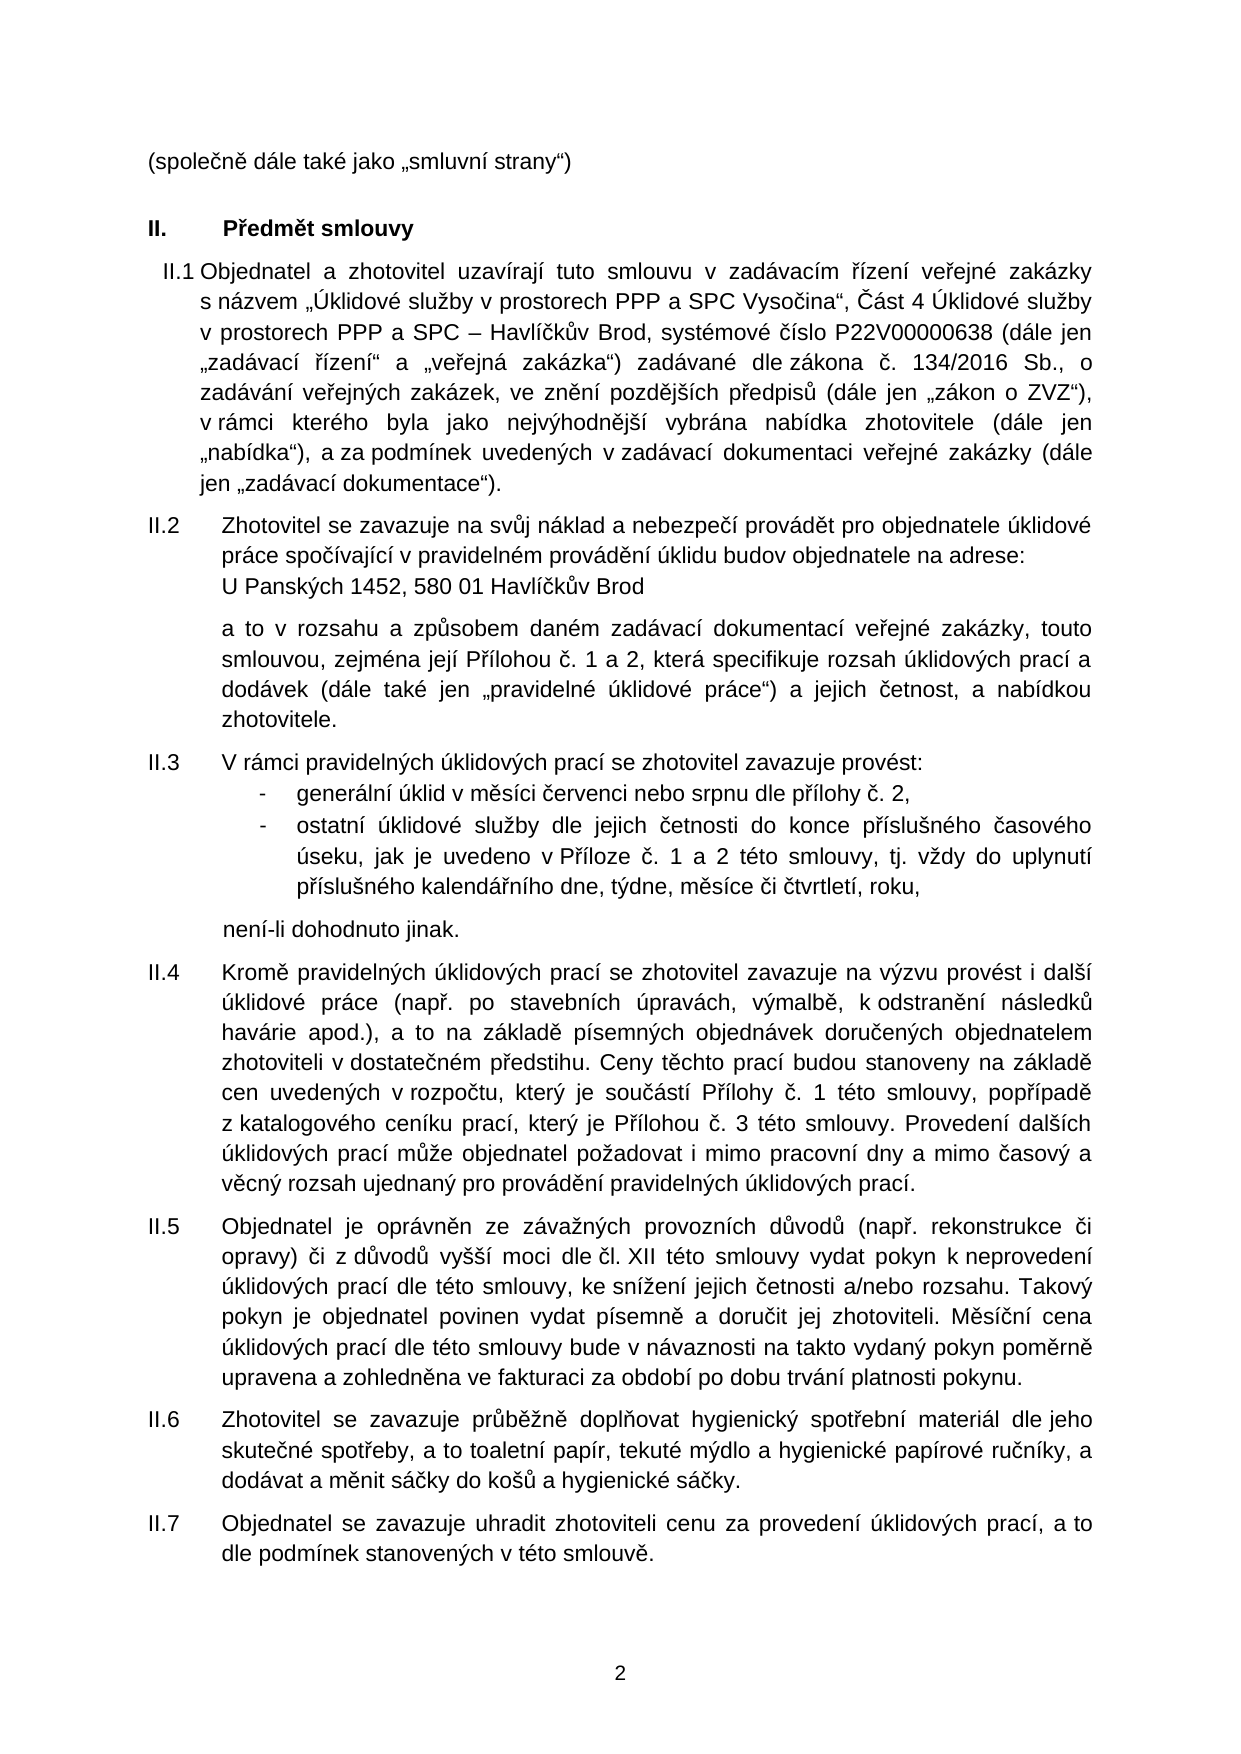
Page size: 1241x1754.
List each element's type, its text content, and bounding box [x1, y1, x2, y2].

list Předmět smlouvy [148, 215, 1093, 242]
list ostatní úklidové služby dle jejich četnosti do konce příslušného časového úseku, jak je uvedeno v Příloze č. 1 a 2 této smlouvy, tj. vždy do uplynutí příslušného kalendářního dne, týdne, měsíce či čtvrtletí, roku, [259, 811, 1093, 899]
text a to v rozsahu a způsobem daném zadávací dokumentací veřejné zakázky, touto smlouvou, zejména její Přílohou č. 1 a 2, která specifikuje rozsah úklidových prací a dodávek (dále také jen „pravidelné úklidové práce“) a jejich četnost, a nabídkou zhotovitele. [221, 615, 1093, 732]
list Objednatel se zavazuje uhradit zhotoviteli cenu za provedení úklidových prací, a to dle podmínek stanovených v této smlouvě. [148, 1509, 1093, 1566]
text U Panských 1452, 580 01 Havlíčkův Brod [221, 573, 1093, 599]
list Objednatel je oprávněn ze závažných provozních důvodů (např. rekonstrukce či opravy) či z důvodů vyšší moci dle čl. XII této smlouvy vydat pokyn k neprovedení úklidových prací dle této smlouvy, ke snížení jejich četnosti a/nebo rozsahu. Takový pokyn je objednatel povinen vydat písemně a doručit jej zhotoviteli. Měsíční cena úklidových prací dle této smlouvy bude v návaznosti na takto vydaný pokyn poměrně upravena a zohledněna ve fakturaci za období po dobu trvání platnosti pokynu. [148, 1213, 1093, 1390]
list Objednatel a zhotovitel uzavírají tuto smlouvu v zadávacím řízení veřejné zakázky s názvem „Úklidové služby v prostorech PPP a SPC Vysočina“, Část 4 Úklidové služby v prostorech PPP a SPC – Havlíčkův Brod, systémové číslo P22V00000638 (dále jen „zadávací řízení“ a „veřejná zakázka“) zadávané dle zákona č. 134/2016 Sb., o zadávání veřejných zakázek, ve znění pozdějších předpisů (dále jen „zákon o ZVZ“), v rámci kterého byla jako nejvýhodnější vybrána nabídka zhotovitele (dále jen „nabídka“), a za podmínek uvedených v zadávací dokumentaci veřejné zakázky (dále jen „zadávací dokumentace“). [162, 258, 1093, 496]
list Zhotovitel se zavazuje na svůj náklad a nebezpečí provádět pro objednatele úklidové práce spočívající v pravidelném provádění úklidu budov objednatele na adrese: [148, 512, 1093, 569]
list Zhotovitel se zavazuje průběžně doplňovat hygienický spotřební materiál dle jeho skutečné spotřeby, a to toaletní papír, tekuté mýdlo a hygienické papírové ručníky, a dodávat a měnit sáčky do košů a hygienické sáčky. [148, 1406, 1093, 1493]
text (společně dále také jako „smluvní strany“) [148, 148, 1093, 174]
text není-li dohodnuto jinak. [223, 916, 1093, 942]
list Kromě pravidelných úklidových prací se zhotovitel zavazuje na výzvu provést i další úklidové práce (např. po stavebních úpravách, výmalbě, k odstranění následků havárie apod.), a to na základě písemných objednávek doručených objednatelem zhotoviteli v dostatečném předstihu. Ceny těchto prací budou stanoveny na základě cen uvedených v rozpočtu, který je součástí Přílohy č. 1 této smlouvy, popřípadě z katalogového ceníku prací, který je Přílohou č. 3 této smlouvy. Provedení dalších úklidových prací může objednatel požadovat i mimo pracovní dny a mimo časový a věcný rozsah ujednaný pro provádění pravidelných úklidových prací. [148, 958, 1093, 1196]
list generální úklid v měsíci červenci nebo srpnu dle přílohy č. 2, [259, 779, 1093, 807]
list V rámci pravidelných úklidových prací se zhotovitel zavazuje provést: [148, 749, 1093, 775]
